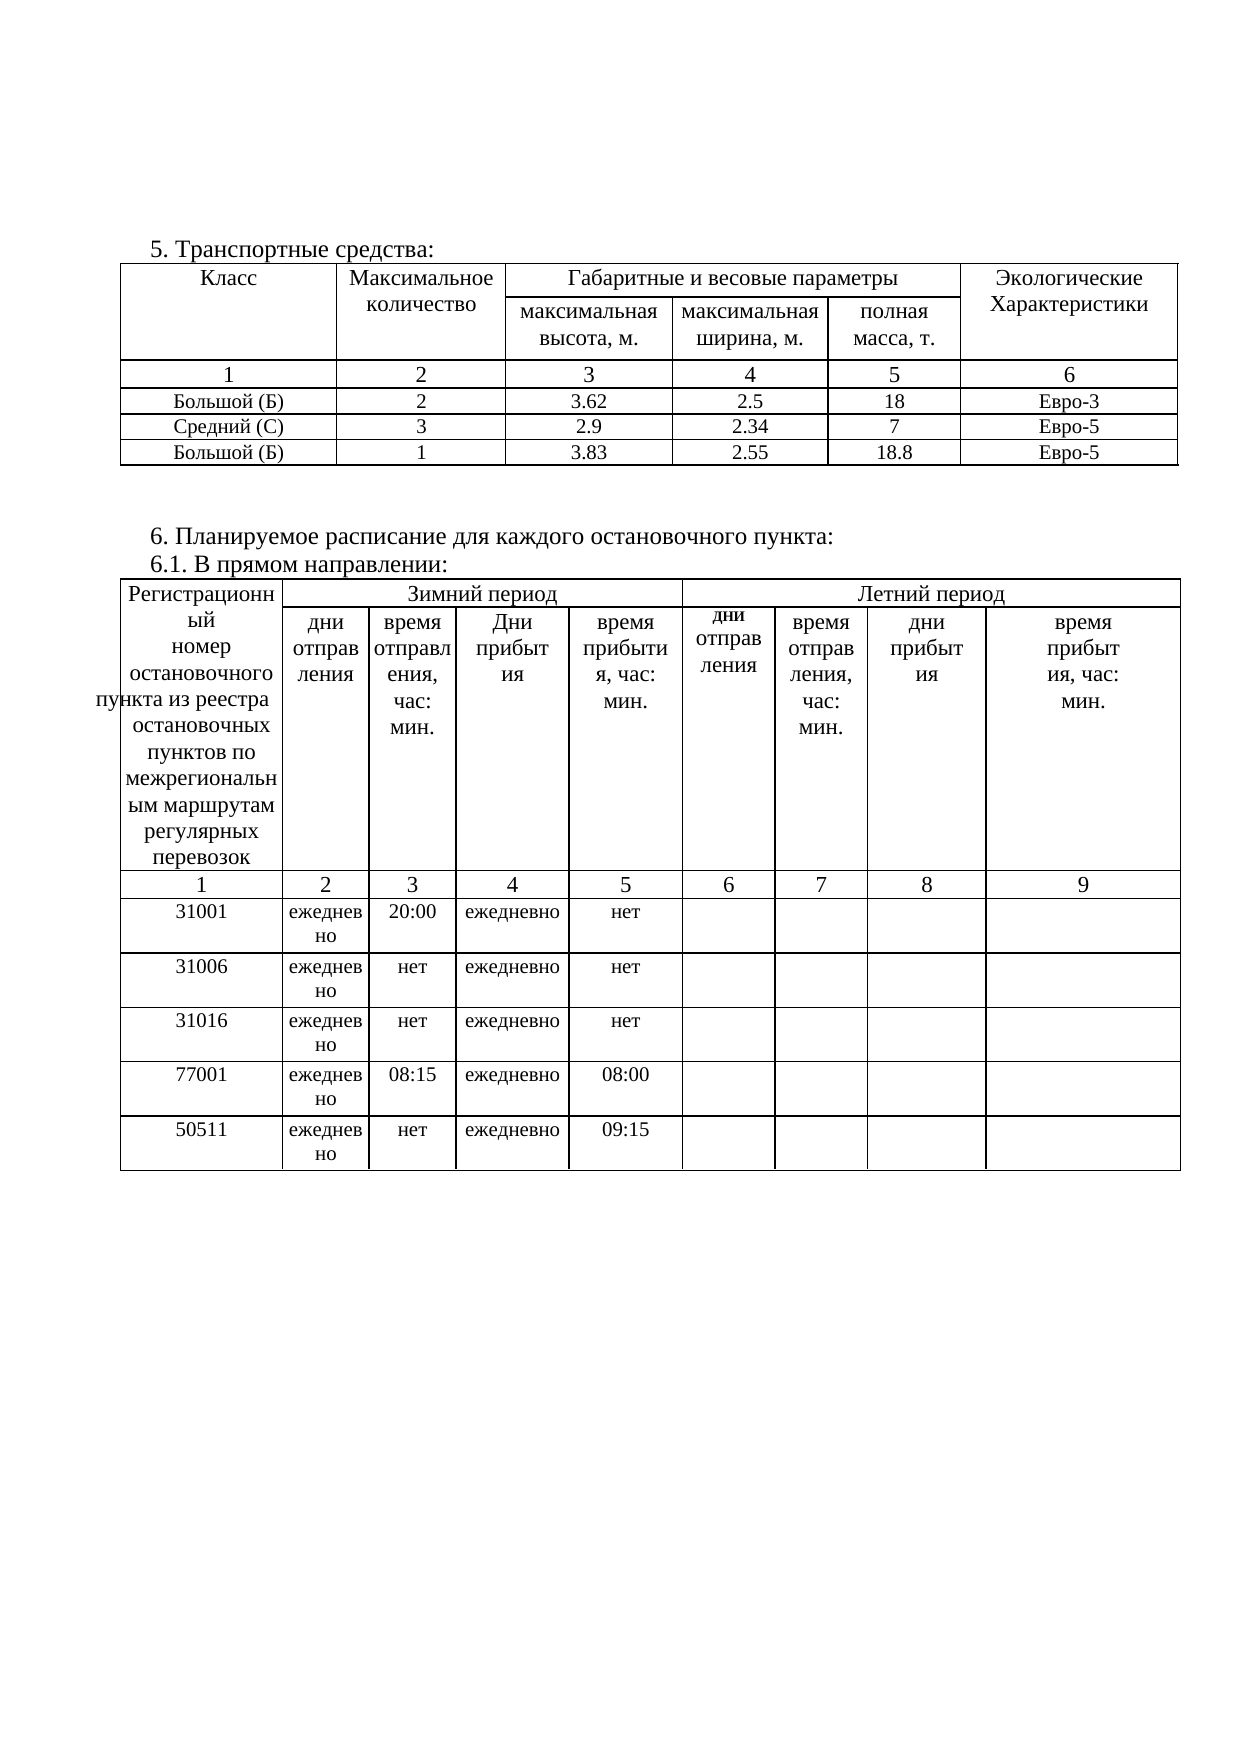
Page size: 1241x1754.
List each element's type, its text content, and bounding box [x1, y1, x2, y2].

table_cell 31001 [121, 899, 282, 952]
table_cell ежедневно [283, 954, 368, 1006]
table_cell 3.62 [506, 389, 672, 413]
table_cell максимальная ширина, м. [673, 298, 827, 359]
table_cell ежедневно [283, 1008, 368, 1061]
table_cell [683, 1117, 774, 1169]
table_cell [683, 1008, 774, 1061]
table_header Класс [121, 264, 336, 359]
table_cell 2.55 [673, 440, 827, 464]
table_cell 1 [121, 361, 336, 387]
table_cell 08:15 [370, 1062, 455, 1115]
table_cell [776, 1062, 867, 1115]
table_cell 18.8 [829, 440, 960, 464]
table_cell [987, 1008, 1180, 1061]
table_cell [987, 954, 1180, 1006]
table_cell 4 [457, 871, 568, 898]
table_header Максимальное количество [337, 264, 505, 359]
table_cell ежедневно [457, 1062, 568, 1115]
table_cell ежедневно [457, 1117, 568, 1169]
table_cell [987, 1117, 1180, 1169]
table_cell ежедневно [283, 899, 368, 952]
table_header Зимний период [283, 580, 682, 606]
table_cell 3.83 [506, 440, 672, 464]
table_cell 9 [987, 871, 1180, 898]
table_cell время прибыт ия, час: мин. [987, 608, 1180, 870]
table_cell 2 [283, 871, 368, 898]
table_cell 2.9 [506, 415, 672, 438]
table_cell 09:15 [570, 1117, 682, 1169]
table_cell нет [370, 954, 455, 1006]
table_cell ежедневно [457, 1008, 568, 1061]
table_cell 20:00 [370, 899, 455, 952]
table_cell 50511 [121, 1117, 282, 1169]
table_cell время прибыти я, час: мин. [570, 608, 682, 870]
table_cell нет [370, 1008, 455, 1061]
table_cell Евро-5 [961, 415, 1177, 438]
table_cell 2 [337, 361, 505, 387]
table_cell [987, 899, 1180, 952]
table_cell дни прибыт ия [868, 608, 985, 870]
table_cell 7 [829, 415, 960, 438]
table_cell 7 [776, 871, 867, 898]
table_cell [868, 954, 985, 1006]
table_header Экологические Характеристики [961, 264, 1177, 359]
table_cell 77001 [121, 1062, 282, 1115]
table_cell [868, 1062, 985, 1115]
table_cell [683, 954, 774, 1006]
table_cell Евро-5 [961, 440, 1177, 464]
table_cell максимальная высота, м. [506, 298, 672, 359]
table_cell 3 [506, 361, 672, 387]
table_cell [776, 1117, 867, 1169]
table_cell время отправл ения, час: мин. [370, 608, 455, 870]
table_cell [868, 1117, 985, 1169]
table_cell Большой (Б) [121, 389, 336, 413]
table_cell дни отправ ления [283, 608, 368, 870]
table_cell ДНИ отправ ления [683, 608, 774, 870]
table_cell 5 [829, 361, 960, 387]
table_cell Евро-3 [961, 389, 1177, 413]
table_cell 2.34 [673, 415, 827, 438]
table_cell [776, 899, 867, 952]
table_cell [868, 1008, 985, 1061]
table_cell [683, 899, 774, 952]
table_cell 5 [570, 871, 682, 898]
table_cell 6 [683, 871, 774, 898]
table_cell [776, 954, 867, 1006]
table_cell 6 [961, 361, 1177, 387]
table_cell 3 [370, 871, 455, 898]
table_cell [683, 1062, 774, 1115]
table_cell полная масса, т. [829, 298, 960, 359]
table_cell ежедневно [457, 954, 568, 1006]
text 6.1. В прямом направлении: [150, 549, 1090, 578]
text 6. Планируемое расписание для каждого остановочного пункта: [150, 521, 1090, 549]
table_cell 31006 [121, 954, 282, 1006]
table_cell ежедневно [283, 1117, 368, 1169]
table_cell нет [570, 954, 682, 1006]
table_cell 08:00 [570, 1062, 682, 1115]
table_cell 2.5 [673, 389, 827, 413]
table_cell Дни прибыт ия [457, 608, 568, 870]
table_header Регистрационный номер остановочного пункта из реестра остановочных пунктов по межрегиональным маршрутам регулярных перевозок [121, 580, 282, 870]
table_cell нет [370, 1117, 455, 1169]
table_cell 1 [121, 871, 282, 898]
table_cell 18 [829, 389, 960, 413]
table_cell [987, 1062, 1180, 1115]
table_cell нет [570, 1008, 682, 1061]
text 5. Транспортные средства: [150, 234, 1090, 263]
table_cell нет [570, 899, 682, 952]
table_cell Большой (Б) [121, 440, 336, 464]
table_cell 8 [868, 871, 985, 898]
table_cell [868, 899, 985, 952]
table_cell время отправ ления, час: мин. [776, 608, 867, 870]
table_cell 2 [337, 389, 505, 413]
table_cell ежедневно [283, 1062, 368, 1115]
table_cell [776, 1008, 867, 1061]
table_header Летний период [683, 580, 1180, 606]
table_cell 4 [673, 361, 827, 387]
table_header Габаритные и весовые параметры [506, 264, 960, 296]
table_cell 3 [337, 415, 505, 438]
table_cell 31016 [121, 1008, 282, 1061]
table_cell ежедневно [457, 899, 568, 952]
table_cell 1 [337, 440, 505, 464]
table_cell Средний (С) [121, 415, 336, 438]
